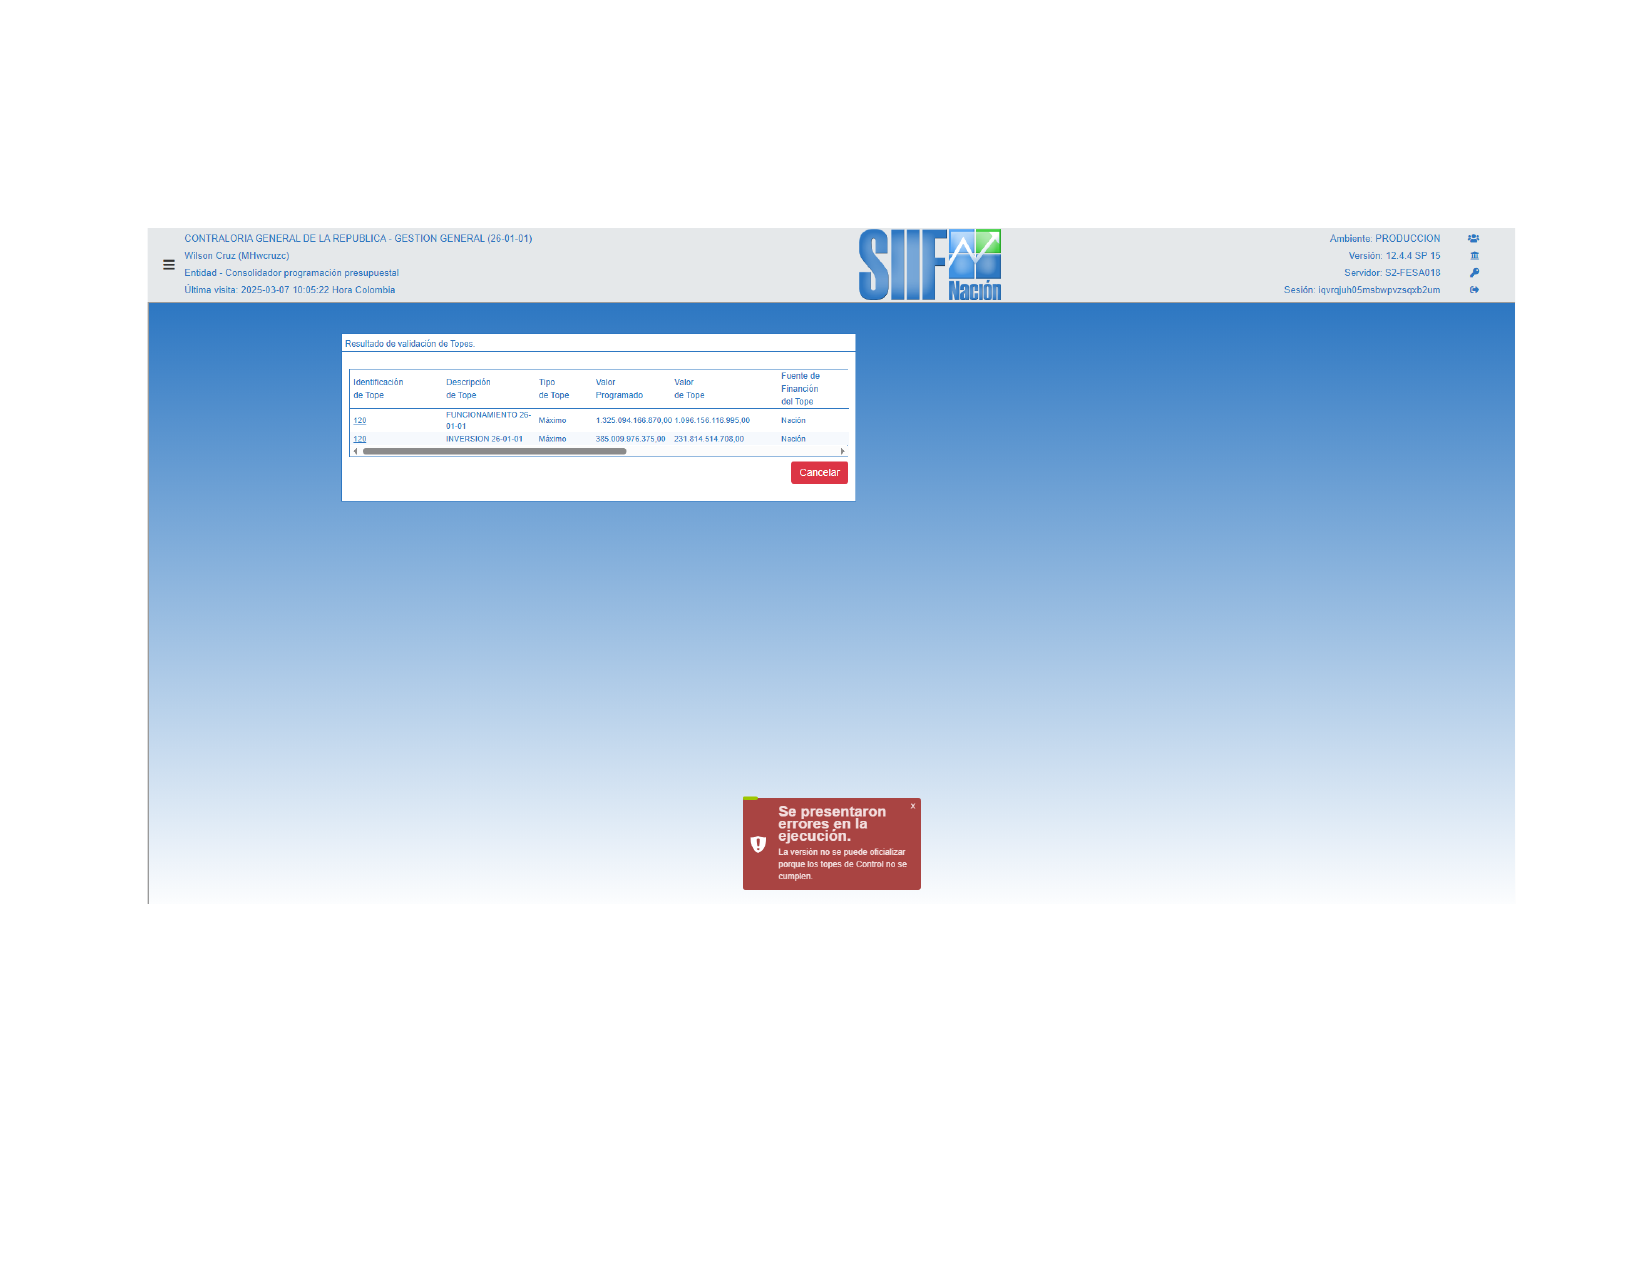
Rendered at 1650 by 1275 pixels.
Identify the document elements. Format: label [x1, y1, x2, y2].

picture [147, 228, 1516, 904]
